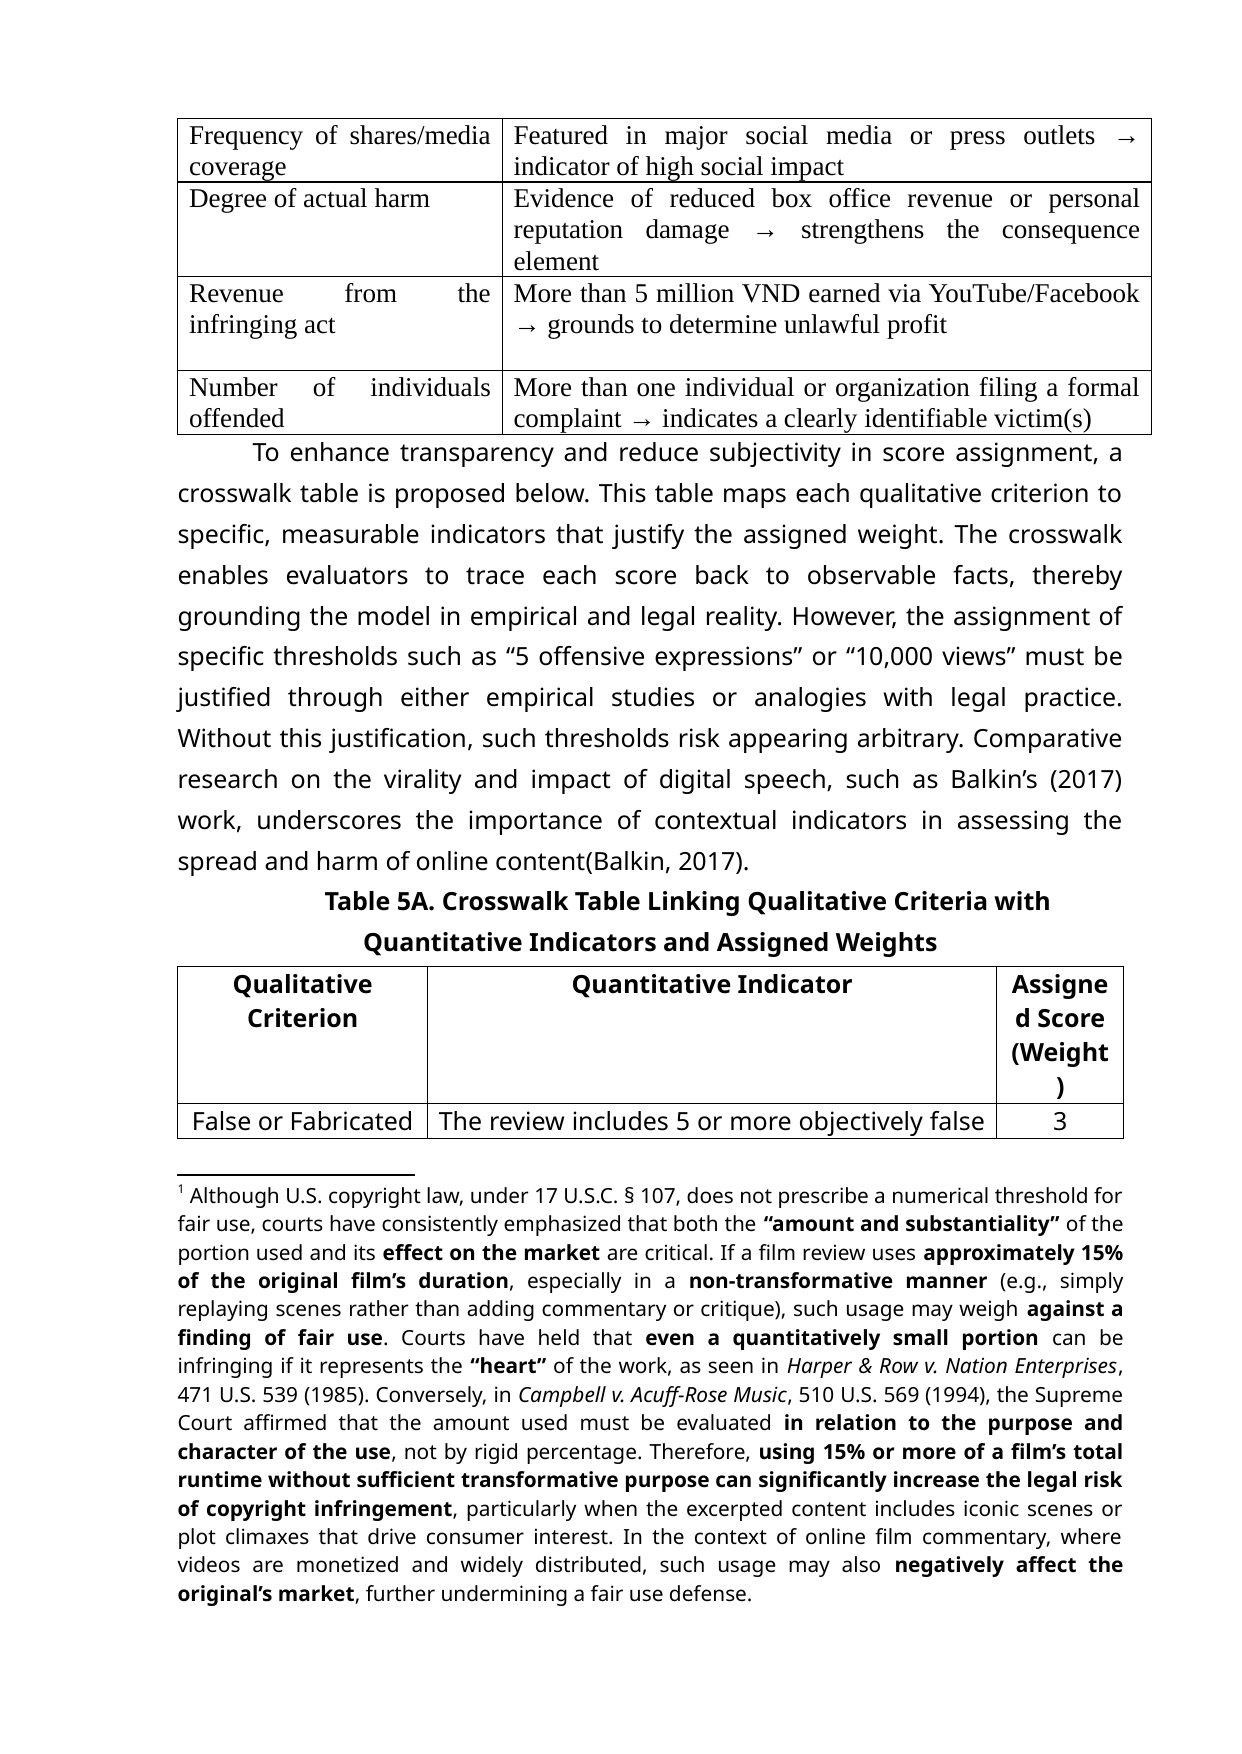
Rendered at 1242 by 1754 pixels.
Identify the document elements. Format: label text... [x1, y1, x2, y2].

text To enhance transparency and reduce subjectivity in score assignment, a crosswalk table is proposed below. This table maps each qualitative criterion to specific, measurable indicators that justify the assigned weight. The crosswalk enables evaluators to trace each score back to observable facts, thereby grounding the model in empirical and legal reality. However, the assignment of specific thresholds such as “5 offensive expressions” or “10,000 views” must be justified through either empirical studies or analogies with legal practice. Without this justification, such thresholds risk appearing arbitrary. Comparative research on the virality and impact of digital speech, such as Balkin’s (2017) work, underscores the importance of contextual indicators in assessing the spread and harm of online content(Balkin, 2017). [177, 435, 1123, 877]
table_header Assigned Score (Weight) [997, 967, 1123, 1103]
table_cell Featured in major social media or press outlets → indicator of high social impact [503, 119, 1151, 181]
table_cell Frequency of shares/media coverage [178, 119, 502, 181]
table_cell The review includes 5 or more objectively false or unverifiable statements [428, 1104, 996, 1138]
table_cell Number of individuals offended [178, 371, 502, 434]
table_cell Degree of actual harm [178, 183, 502, 276]
table_cell More than one individual or organization filing a formal complaint → indicates a clearly identifiable victim(s) [503, 371, 1151, 434]
table_cell False or Fabricated Content [178, 1104, 427, 1138]
table_cell Evidence of reduced box office revenue or personal reputation damage → strengthens the consequence element [503, 183, 1151, 276]
table_cell Revenue from the infringing act [178, 277, 502, 370]
table_cell 3 [997, 1104, 1123, 1138]
table_header Qualitative Criterion [178, 967, 427, 1103]
text Table 5A. Crosswalk Table Linking Qualitative Criteria with Quantitative Indicators and Assigned Weights [177, 884, 1123, 959]
table_header Quantitative Indicator [428, 967, 996, 1103]
table_cell More than 5 million VND earned via YouTube/Facebook → grounds to determine unlawful profit [503, 277, 1151, 370]
